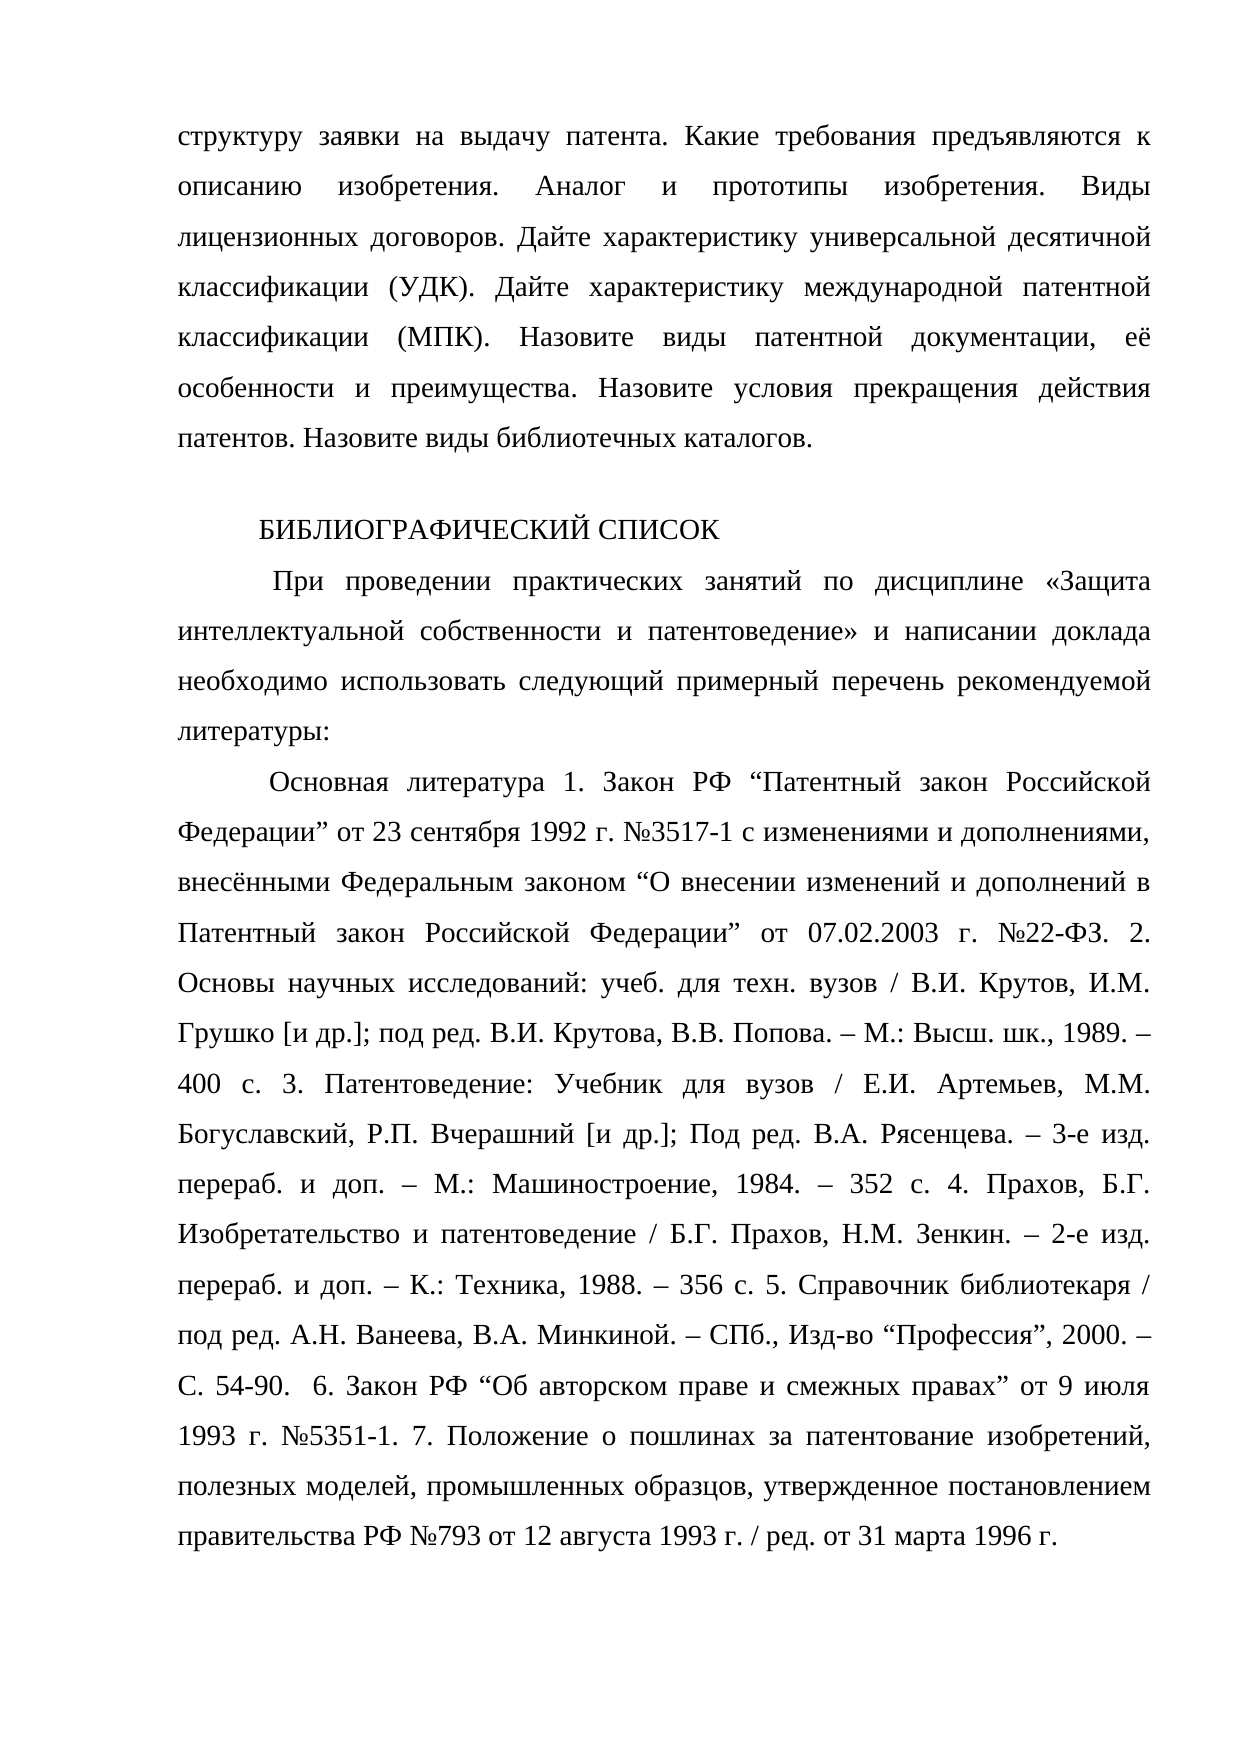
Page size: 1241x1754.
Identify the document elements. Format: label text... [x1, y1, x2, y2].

text Основная литература 1. Закон РФ “Патентный закон Российской Федерации” от 23 сентября 1992 г. №3517-1 с изменениями и дополнениями, внесёнными Федеральным законом “О внесении изменений и дополнений в Патентный закон Российской Федерации” от 07.02.2003 г. №22-ФЗ. 2. Основы научных исследований: учеб. для техн. вузов / В.И. Крутов, И.М. Грушко [и др.]; под ред. В.И. Крутова, В.В. Попова. – М.: Высш. шк., 1989. – 400 с. 3. Патентоведение: Учебник для вузов / Е.И. Артемьев, М.М. Богуславский, Р.П. Вчерашний [и др.]; Под ред. В.А. Рясенцева. – 3-е изд. перераб. и доп. – М.: Машиностроение, 1984. – 352 с. 4. Прахов, Б.Г. Изобретательство и патентоведение / Б.Г. Прахов, Н.М. Зенкин. – 2-е изд. перераб. и доп. – К.: Техника, 1988. – 356 с. 5. Справочник библиотекаря / под ред. А.Н. Ванеева, В.А. Минкиной. – СПб., Изд-во “Профессия”, 2000. – С. 54-90. 6. Закон РФ “Об авторском праве и смежных правах” от 9 июля 1993 г. №5351-1. 7. Положение о пошлинах за патентование изобретений, полезных моделей, промышленных образцов, утвержденное постановлением правительства РФ №793 от 12 августа 1993 г. / ред. от 31 марта 1996 г. [177, 764, 1152, 1552]
text БИБЛИОГРАФИЧЕСКИЙ СПИСОК [177, 512, 1152, 546]
text При проведении практических занятий по дисциплине «Защита интеллектуальной собственности и патентоведение» и написании доклада необходимо использовать следующий примерный перечень рекомендуемой литературы: [177, 563, 1152, 747]
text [177, 118, 1152, 453]
